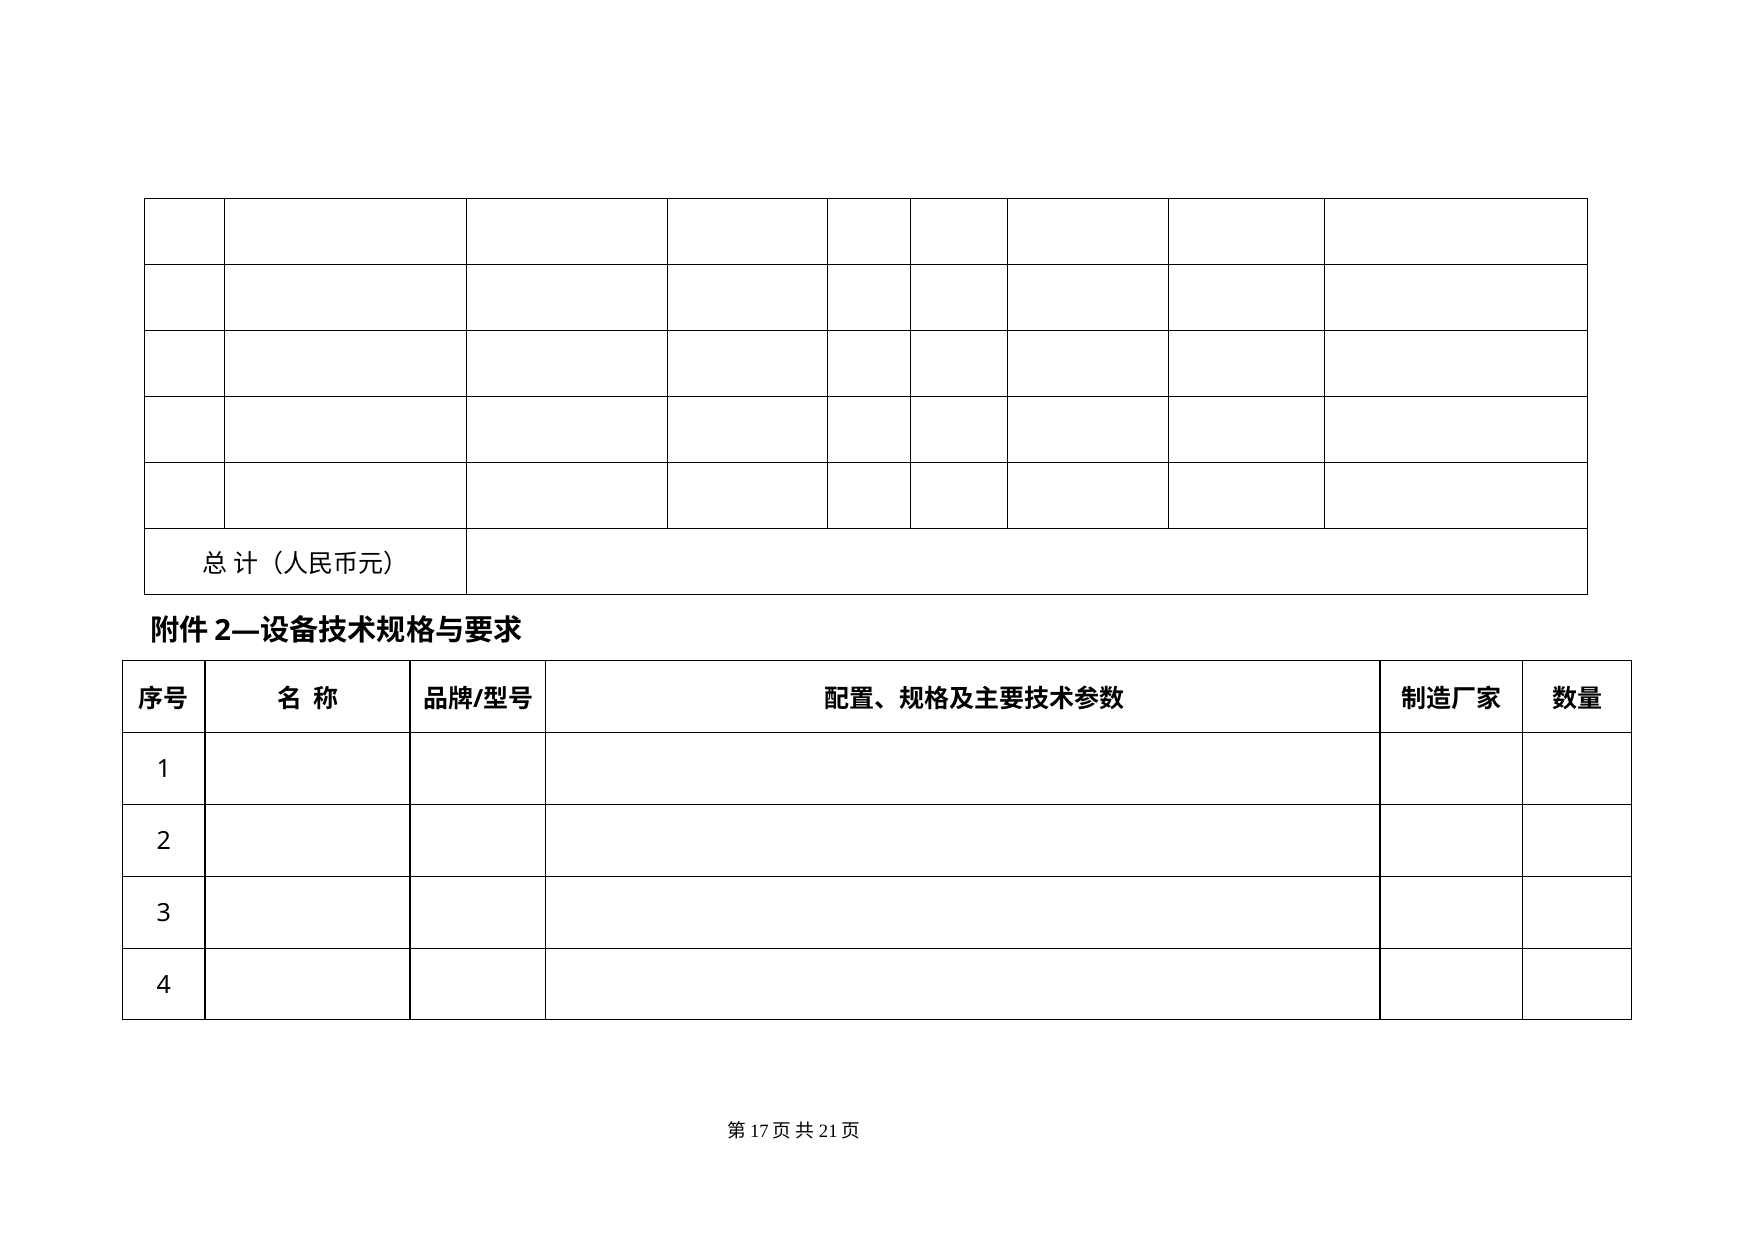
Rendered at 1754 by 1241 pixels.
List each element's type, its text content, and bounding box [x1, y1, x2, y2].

table_cell [1325, 331, 1587, 396]
text 附件2—设备技术规格与要求 [150, 595, 1604, 660]
table_cell [225, 265, 466, 330]
table_cell [911, 331, 1007, 396]
table_cell [1325, 265, 1587, 330]
table_header 数量 [1523, 661, 1631, 732]
table_header 配置、规格及主要技术参数 [546, 661, 1379, 732]
table_cell [911, 199, 1007, 264]
table_cell [911, 265, 1007, 330]
table_cell [1523, 949, 1631, 1019]
table_cell [225, 331, 466, 396]
table_cell [467, 463, 667, 528]
table_cell [668, 397, 827, 462]
table_cell [145, 331, 224, 396]
table_cell [668, 265, 827, 330]
table_cell [1169, 199, 1324, 264]
table_cell [467, 265, 667, 330]
table_cell [1381, 805, 1522, 876]
table_cell [411, 877, 545, 947]
table_cell [225, 199, 466, 264]
table_cell [145, 463, 224, 528]
table_header 名 称 [206, 661, 409, 732]
table_cell [668, 463, 827, 528]
table_cell [1169, 463, 1324, 528]
table_cell [1325, 463, 1587, 528]
table_cell [828, 265, 910, 330]
table_cell [1523, 733, 1631, 804]
table_cell [546, 805, 1379, 876]
table_cell [1381, 877, 1522, 947]
table_cell [411, 733, 545, 804]
table_cell [206, 733, 409, 804]
table_cell [225, 463, 466, 528]
table_header 序号 [123, 661, 204, 732]
table_cell 2 [123, 805, 204, 876]
table_cell [546, 733, 1379, 804]
table_cell [1008, 199, 1168, 264]
table_cell [467, 529, 1587, 594]
table_cell [1169, 397, 1324, 462]
table_cell [1169, 331, 1324, 396]
table_cell [546, 949, 1379, 1019]
table_header 制造厂家 [1381, 661, 1522, 732]
table_cell [206, 877, 409, 947]
table_header 品牌/型号 [411, 661, 545, 732]
table_cell [411, 949, 545, 1019]
table_cell [206, 805, 409, 876]
table_cell [1169, 265, 1324, 330]
table_cell [1008, 331, 1168, 396]
table_cell [1381, 949, 1522, 1019]
table_cell [1325, 199, 1587, 264]
table_cell [467, 397, 667, 462]
table_cell [145, 199, 224, 264]
table_cell 总 计（人民币元） [145, 529, 466, 594]
table_cell [1523, 877, 1631, 947]
table_cell [467, 199, 667, 264]
table_cell [828, 463, 910, 528]
table_cell 1 [123, 733, 204, 804]
table_cell [411, 805, 545, 876]
table_cell [911, 463, 1007, 528]
table_cell [145, 397, 224, 462]
table_cell [668, 199, 827, 264]
table_cell [1008, 265, 1168, 330]
table_cell [1008, 397, 1168, 462]
table_cell [828, 331, 910, 396]
table_cell 3 [123, 877, 204, 947]
table_cell [1008, 463, 1168, 528]
table_cell 4 [123, 949, 204, 1019]
table_cell [828, 397, 910, 462]
table_cell [206, 949, 409, 1019]
table_cell [1523, 805, 1631, 876]
table_cell [1325, 397, 1587, 462]
table_cell [828, 199, 910, 264]
table_cell [467, 331, 667, 396]
table_cell [1381, 733, 1522, 804]
table_cell [145, 265, 224, 330]
table_cell [225, 397, 466, 462]
table_cell [911, 397, 1007, 462]
table_cell [668, 331, 827, 396]
table_cell [546, 877, 1379, 947]
